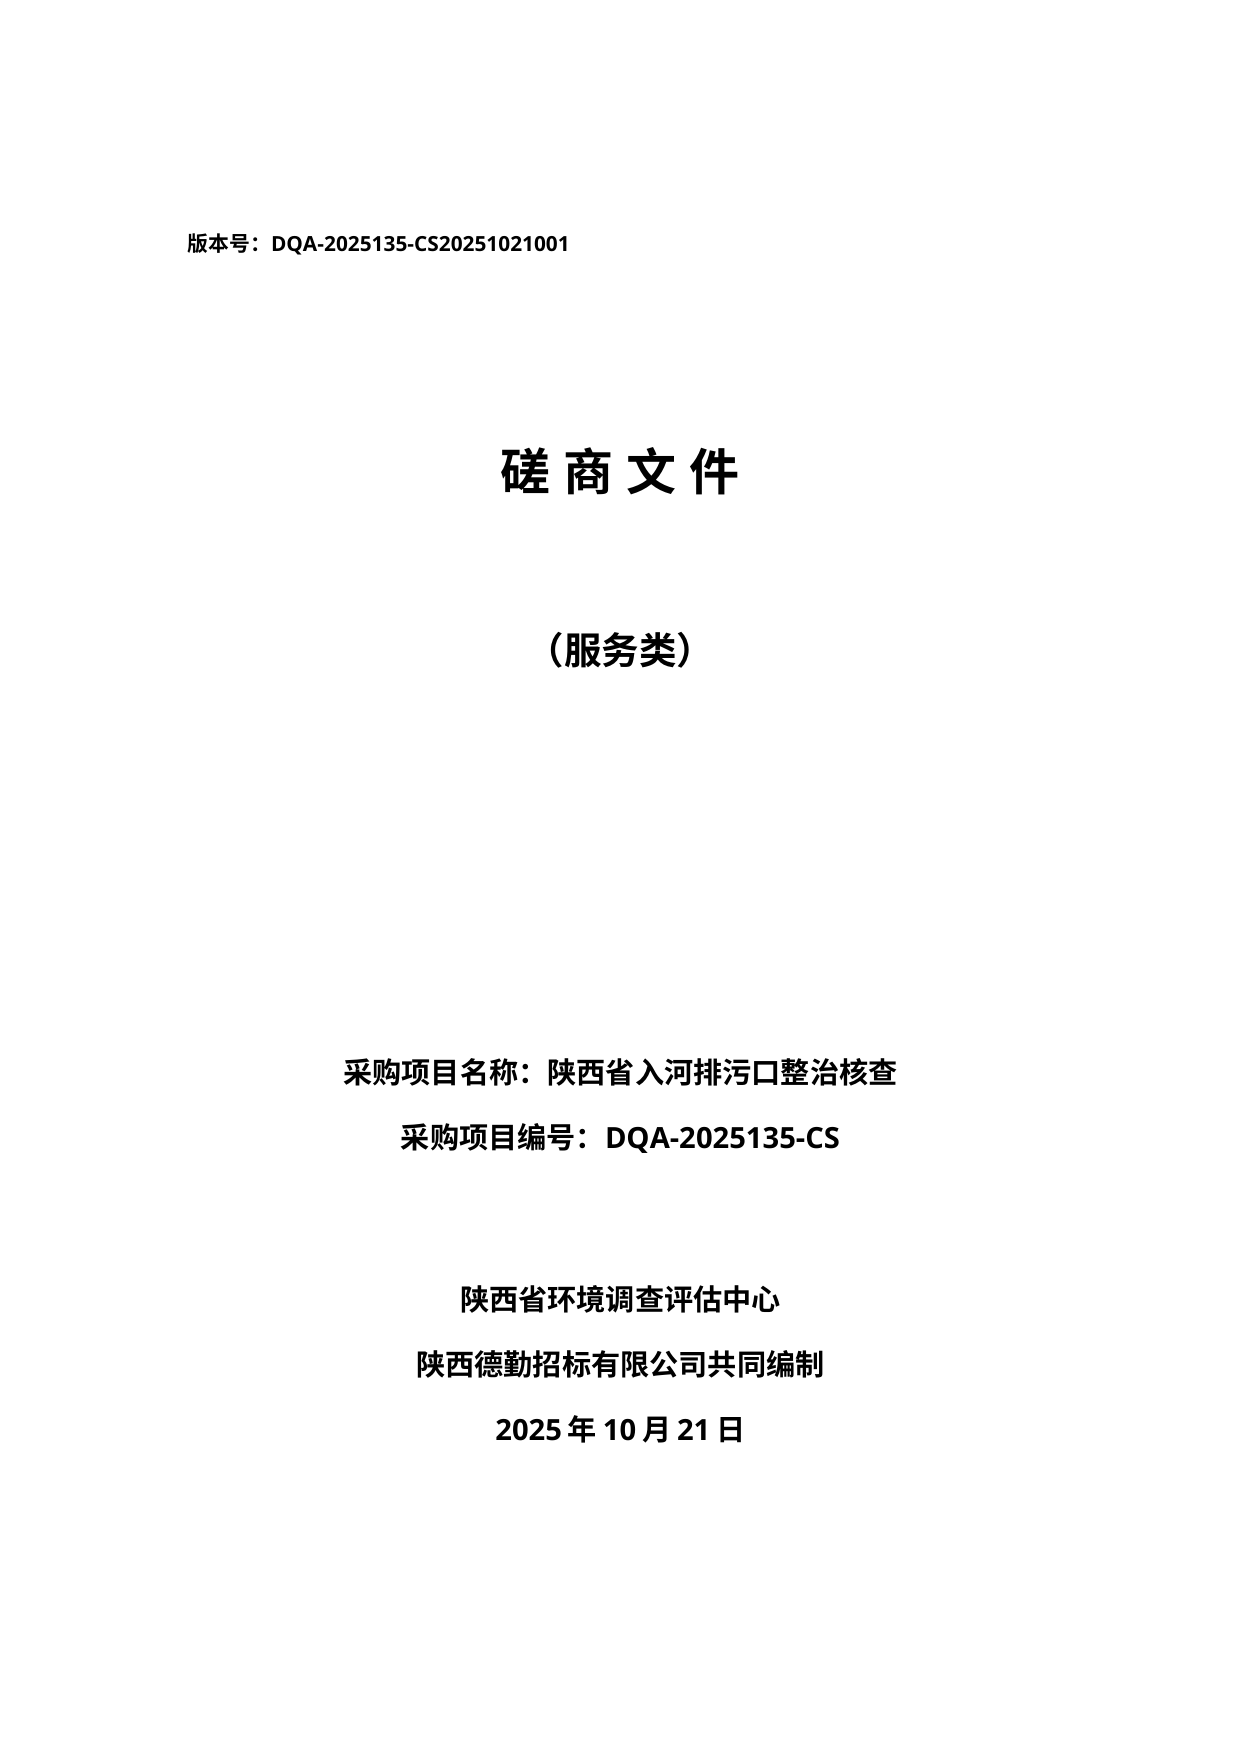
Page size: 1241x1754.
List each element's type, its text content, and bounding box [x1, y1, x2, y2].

text 陕西德勤招标有限公司共同编制 [187, 1332, 1053, 1397]
text 陕西省环境调查评估中心 [187, 1267, 1053, 1332]
text 磋 商 文 件 [187, 422, 1053, 617]
text 版本号：DQA-2025135-CS20251021001 [187, 227, 1053, 422]
text （服务类） [187, 617, 1053, 1039]
text 2025年10月21日 [187, 1397, 1053, 1462]
text 采购项目编号：DQA-2025135-CS [187, 1104, 1053, 1267]
text 采购项目名称：陕西省入河排污口整治核查 [187, 1039, 1053, 1104]
